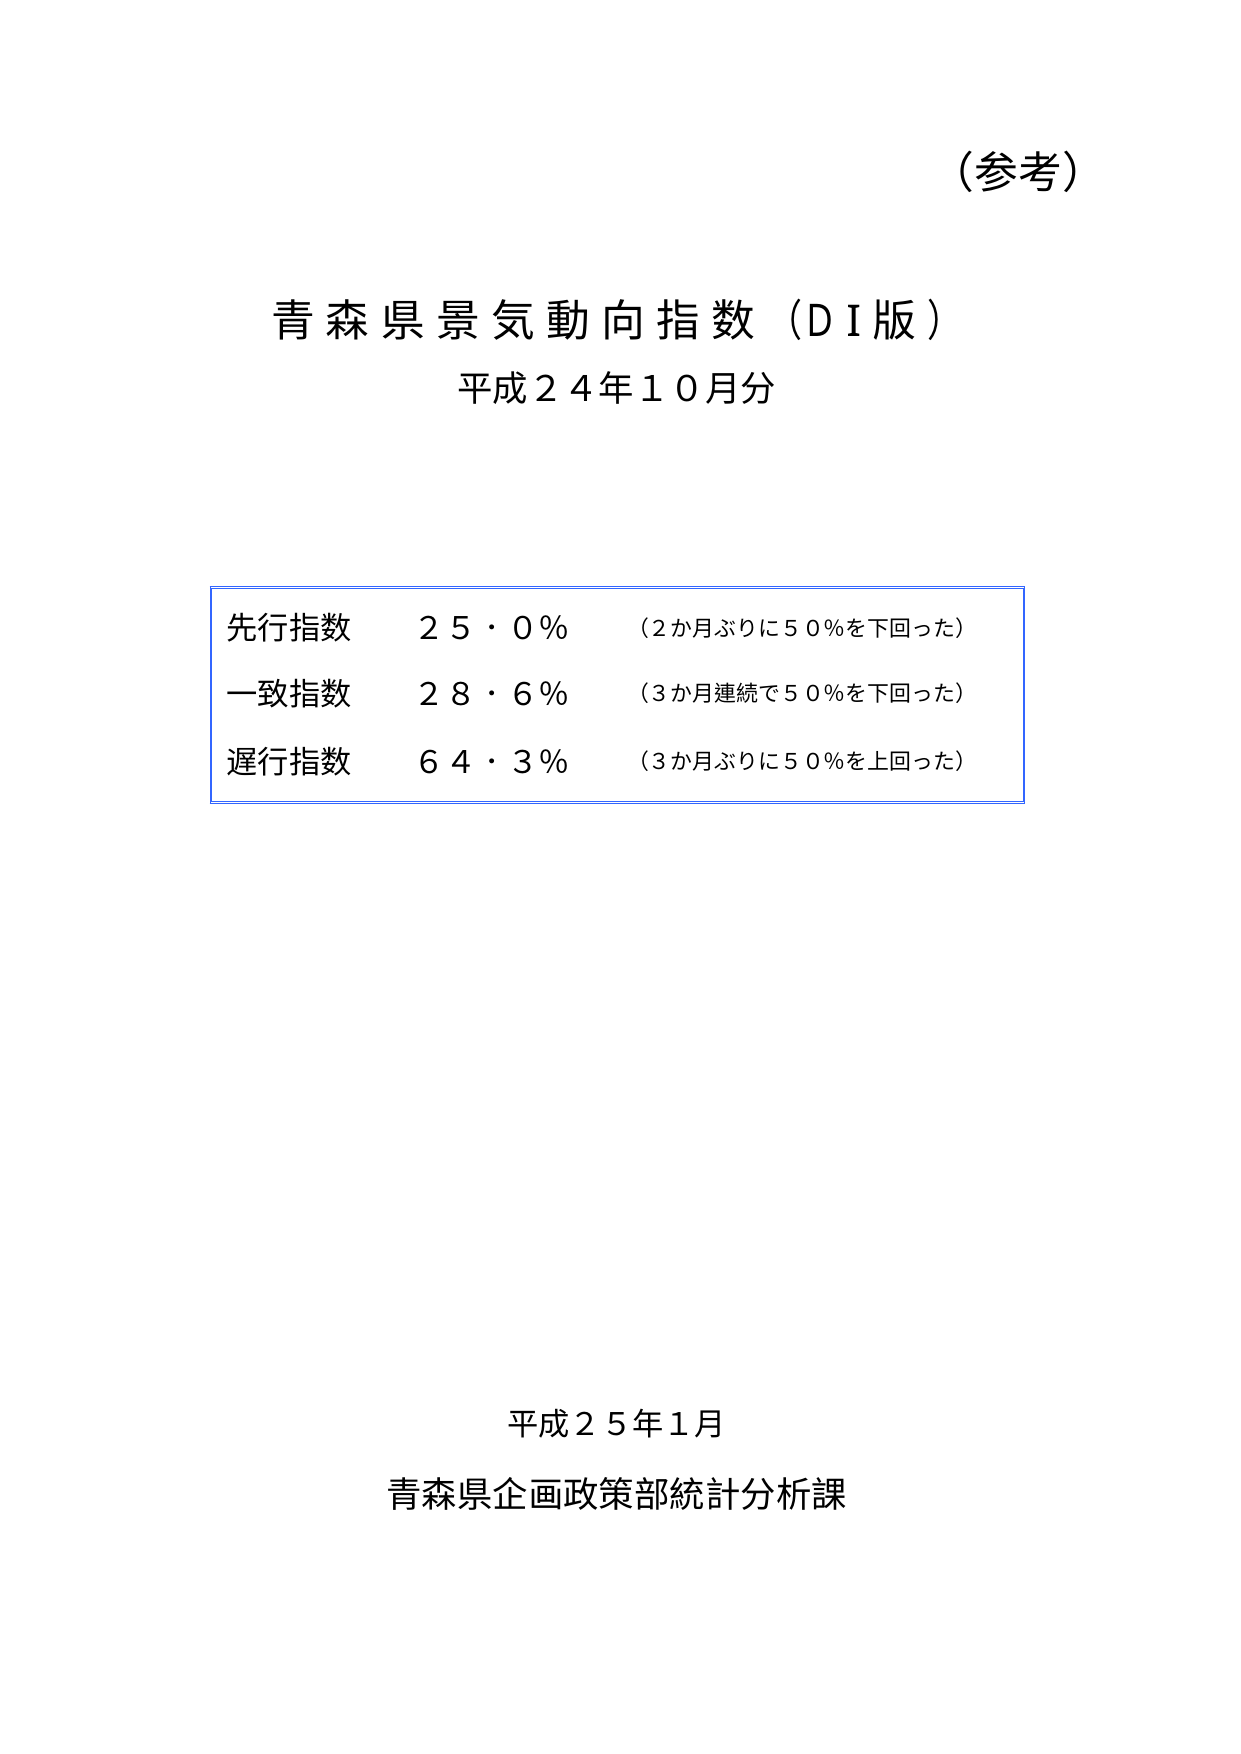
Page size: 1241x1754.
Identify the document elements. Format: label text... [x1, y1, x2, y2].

table_header ２５．０％ [384, 589, 598, 660]
text 青森県企画政策部統計分析課 [123, 1470, 1110, 1518]
table_cell ２８．６％ [384, 660, 598, 728]
table_cell ６４．３％ [384, 728, 598, 801]
table_header 先行指数 [212, 589, 383, 660]
table_cell 遅行指数 [212, 728, 383, 801]
table_header （２か月ぶりに５０％を下回った） [598, 589, 1023, 660]
table_cell 一致指数 [212, 660, 383, 728]
table_cell （３か月ぶりに５０％を上回った） [598, 728, 1023, 801]
text （参考） [106, 142, 1105, 200]
text 平成２４年１０月分 [123, 363, 1110, 411]
text 平成２５年１月 [123, 1402, 1109, 1444]
text 青 森 県 景 気 動 向 指 数 （Ｄ I 版 ） [123, 289, 1110, 349]
table_cell （３か月連続で５０％を下回った） [598, 660, 1023, 728]
